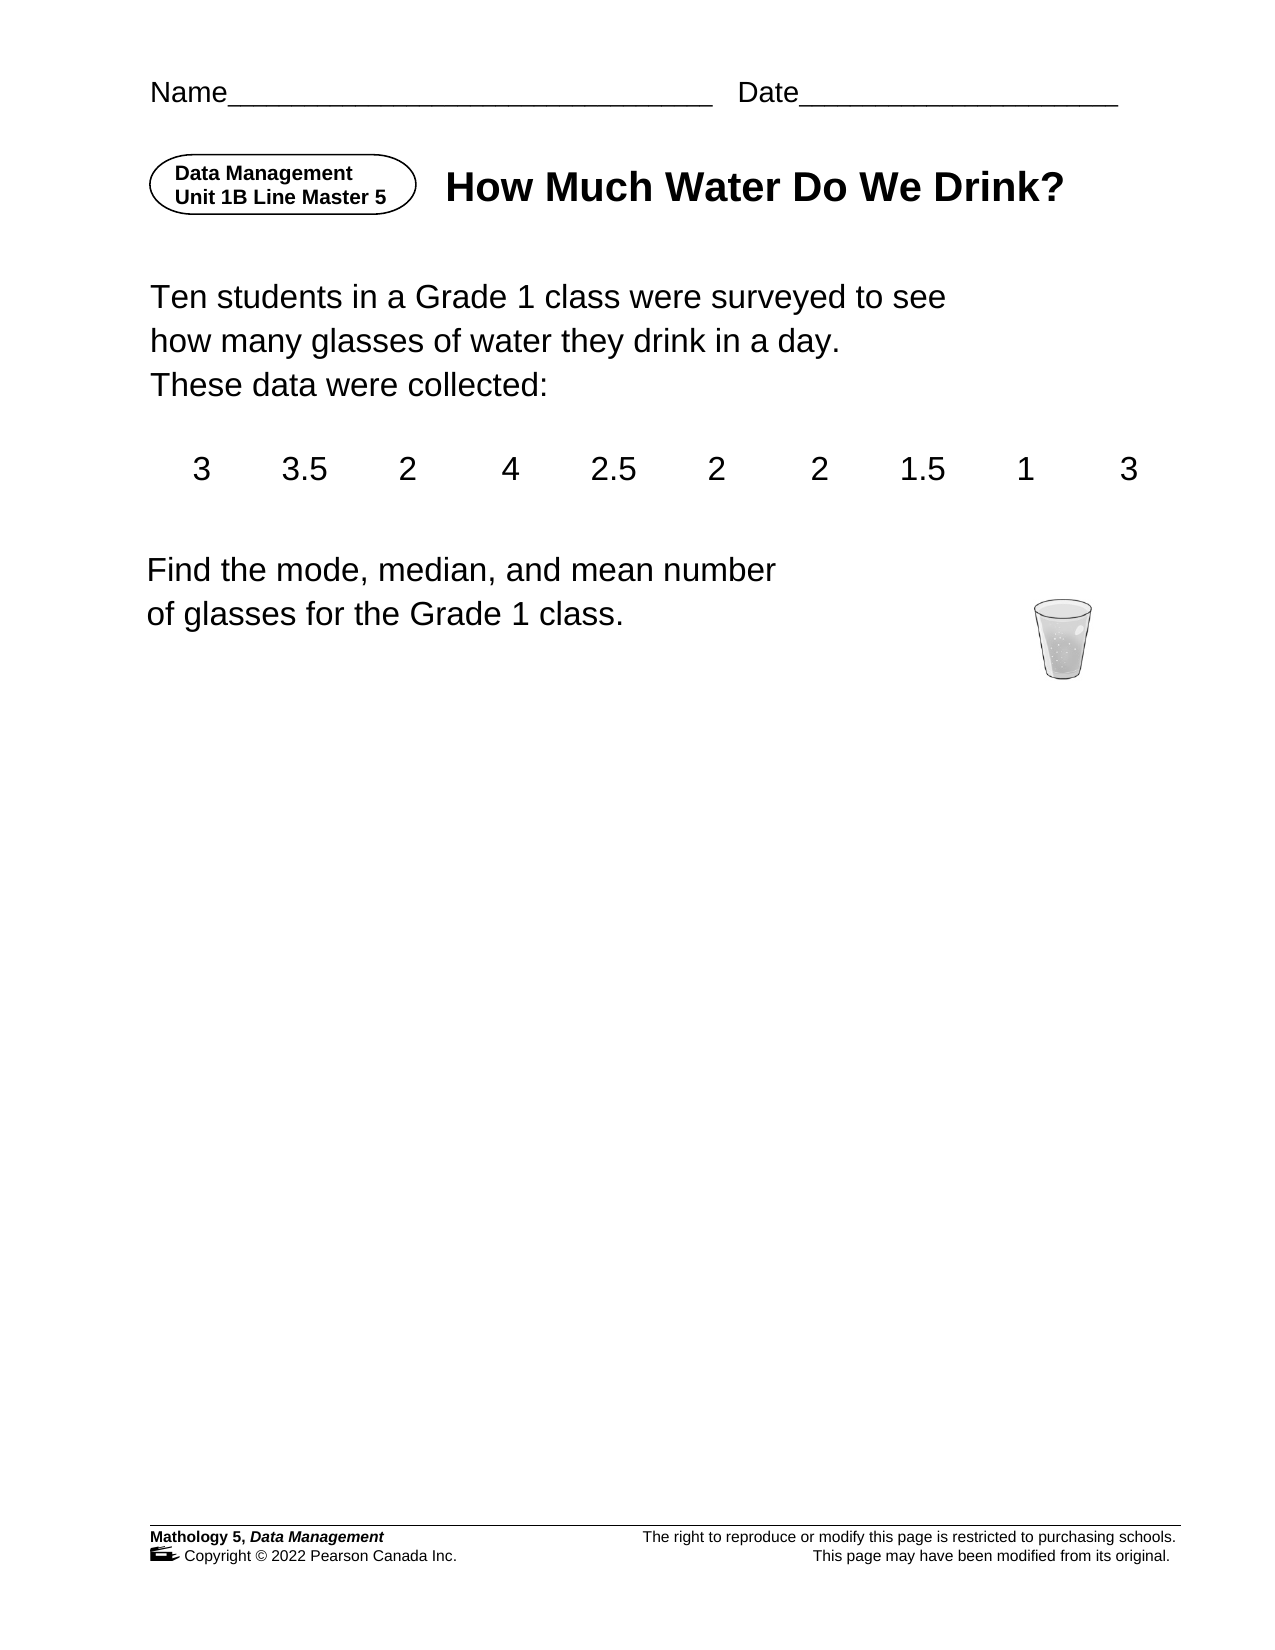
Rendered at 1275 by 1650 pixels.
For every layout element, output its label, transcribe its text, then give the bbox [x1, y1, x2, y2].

table_header 1 [974, 449, 1077, 500]
table_header 3 [1077, 449, 1180, 500]
table_header 3 [150, 449, 253, 500]
table_header Find the mode, median, and mean number of glasses for the Grade 1 class. [135, 550, 962, 739]
table_header 3.5 [253, 449, 356, 500]
table_header 4 [459, 449, 562, 500]
picture [973, 550, 1151, 727]
table_header 2.5 [562, 449, 665, 500]
table_header [962, 550, 1180, 739]
table_header 1.5 [871, 449, 974, 500]
table_header 2 [356, 449, 459, 500]
picture [150, 1546, 180, 1561]
table_header 2 [768, 449, 871, 500]
table_header 2 [665, 449, 768, 500]
text Ten students in a Grade 1 class were surveyed to see how many glasses of water they drink in a day. These data were collected: [150, 277, 1181, 403]
